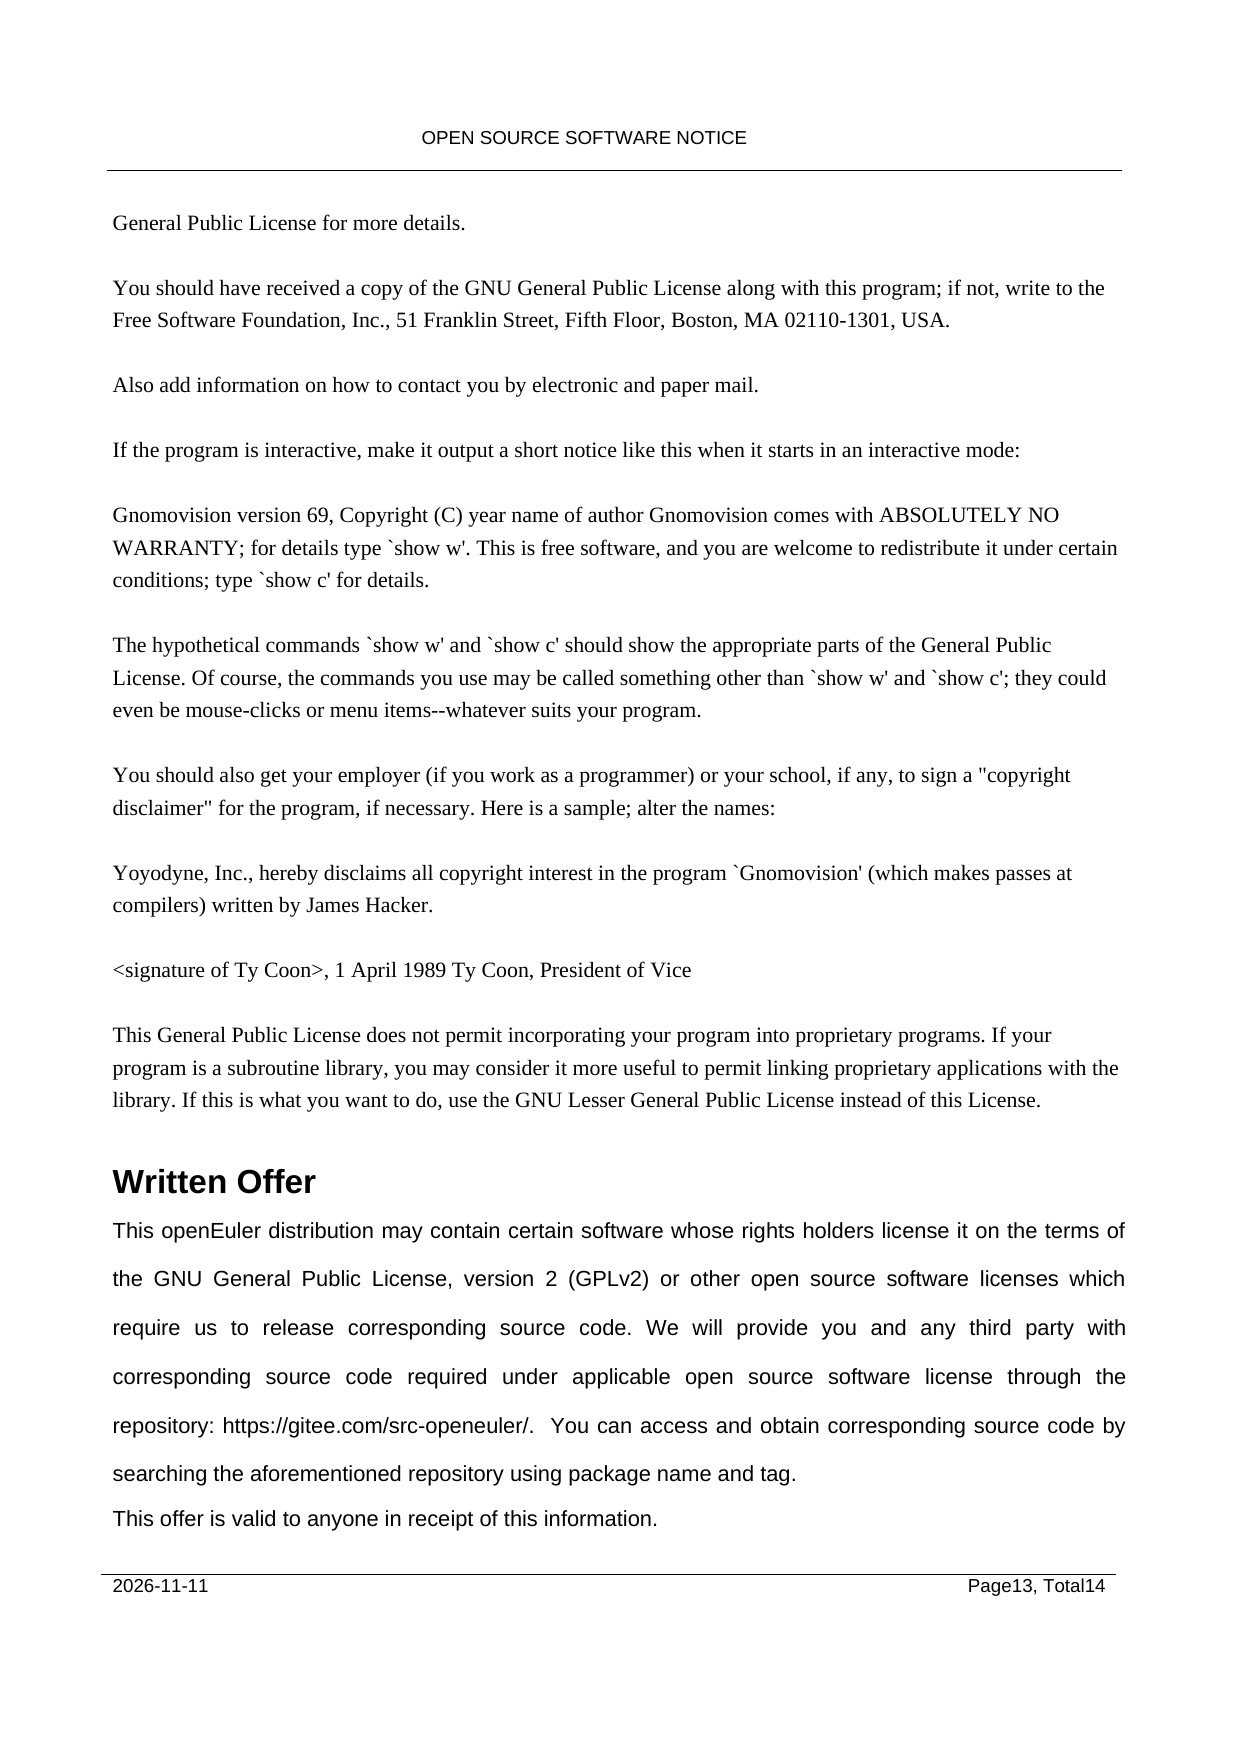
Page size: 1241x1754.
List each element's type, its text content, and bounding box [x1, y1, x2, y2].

text Written Offer [112, 1149, 1128, 1214]
text This openEuler distribution may contain certain software whose rights holders license it on the terms of the GNU General Public License, version 2 (GPLv2) or other open source software licenses which require us to release corresponding source code. We will provide you and any third party with corresponding source code required under applicable open source software license through the repository: https://gitee.com/src-openeuler/. You can access and obtain corresponding source code by searching the aforementioned repository using package name and tag. [112, 1214, 1128, 1490]
text You should have received a copy of the GNU General Public License along with this program; if not, write to the Free Software Foundation, Inc., 51 Franklin Street, Fifth Floor, Boston, MA 02110-1301, USA. [112, 271, 1128, 336]
text Yoyodyne, Inc., hereby disclaims all copyright interest in the program `Gnomovision' (which makes passes at compilers) written by James Hacker. [112, 856, 1128, 921]
text Gnomovision version 69, Copyright (C) year name of author Gnomovision comes with ABSOLUTELY NO WARRANTY; for details type `show w'. This is free software, and you are welcome to redistribute it under certain conditions; type `show c' for details. [112, 499, 1128, 596]
text You should also get your employer (if you work as a programmer) or your school, if any, to sign a "copyright disclaimer" for the program, if necessary. Here is a sample; alter the names: [112, 759, 1128, 824]
text <signature of Ty Coon>, 1 April 1989 Ty Coon, President of Vice [112, 954, 1128, 986]
text Also add information on how to contact you by electronic and paper mail. [112, 369, 1128, 401]
text If the program is interactive, make it output a short notice like this when it starts in an interactive mode: [112, 434, 1128, 466]
text This offer is valid to anyone in receipt of this information. [112, 1503, 1128, 1535]
text This General Public License does not permit incorporating your program into proprietary programs. If your program is a subroutine library, you may consider it more useful to permit linking proprietary applications with the library. If this is what you want to do, use the GNU Lesser General Public License instead of this License. [112, 1019, 1128, 1149]
text The hypothetical commands `show w' and `show c' should show the appropriate parts of the General Public License. Of course, the commands you use may be called something other than `show w' and `show c'; they could even be mouse-clicks or menu items--whatever suits your program. [112, 629, 1128, 726]
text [112, 206, 1128, 239]
